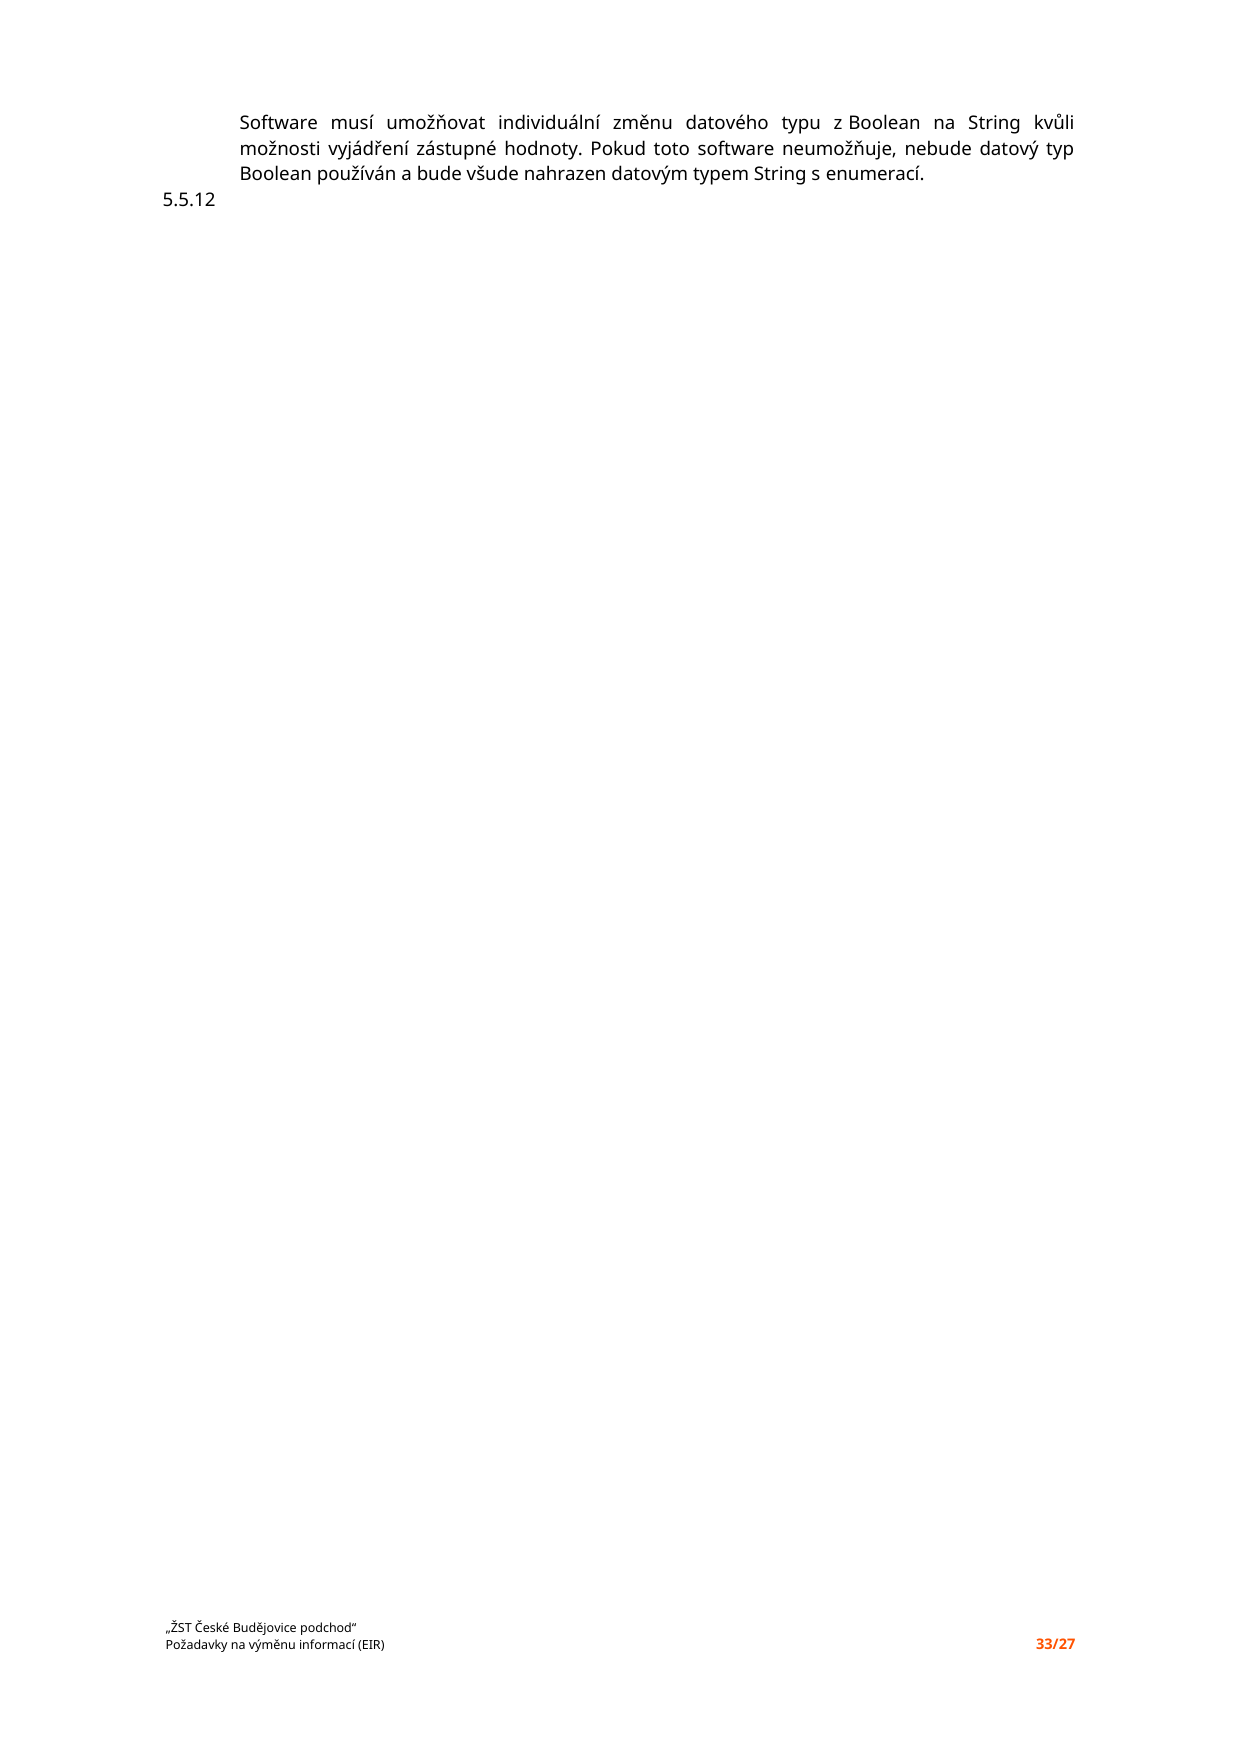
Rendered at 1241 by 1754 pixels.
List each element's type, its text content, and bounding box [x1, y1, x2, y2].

list Software musí umožňovat individuální změnu datového typu z Boolean na String kvůli možnosti vyjádření zástupné hodnoty. Pokud toto software neumožňuje, nebude datový typ Boolean používán a bude všude nahrazen datovým typem String s enumerací. [239, 109, 1075, 186]
